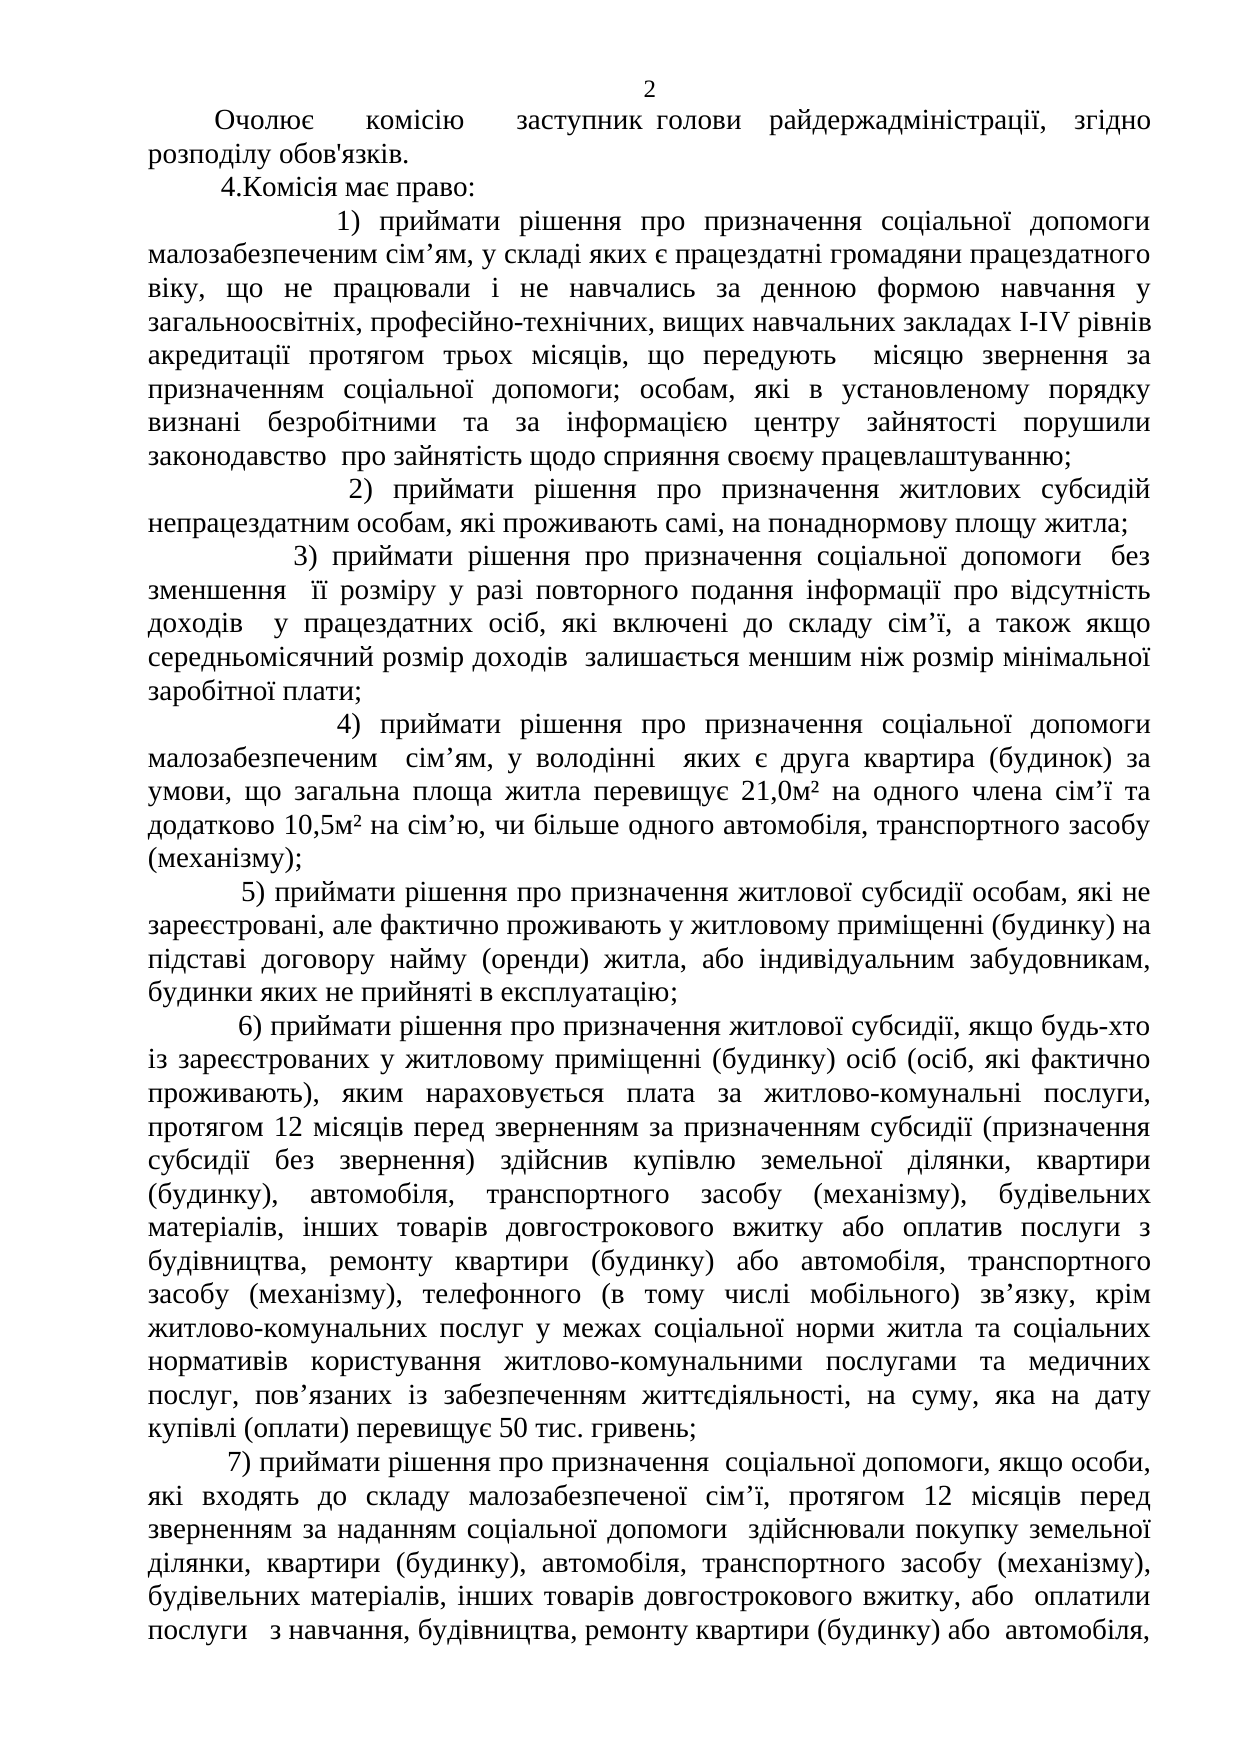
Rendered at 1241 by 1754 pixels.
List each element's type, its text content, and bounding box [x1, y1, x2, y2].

text 4) приймати рішення про призначення соціальної допомоги малозабезпеченим сім’ям, у володінні яких є друга квартира (будинок) за умови, що загальна площа житла перевищує 21,0м² на одного члена сім’ї та додатково 10,5м² на сім’ю, чи більше одного автомобіля, транспортного засобу (механізму); [148, 706, 1152, 874]
text 2) приймати рішення про призначення житлових субсидій непрацездатним особам, які проживають самі, на понаднормову площу житла; [148, 471, 1152, 538]
text 4.Комісія має право: [148, 169, 1152, 203]
text 1) приймати рішення про призначення соціальної допомоги малозабезпеченим сім’ям, у складі яких є працездатні громадяни працездатного віку, що не працювали і не навчались за денною формою навчання у загальноосвітніх, професійно-технічних, вищих навчальних закладах І-ІV рівнів акредитації протягом трьох місяців, що передують місяцю звернення за призначенням соціальної допомоги; особам, які в установленому порядку визнані безробітними та за інформацією центру зайнятості порушили законодавство про зайнятість щодо сприяння своєму працевлаштуванню; [148, 203, 1152, 471]
text 5) приймати рішення про призначення житлової субсидії особам, які не зареєстровані, але фактично проживають у житловому приміщенні (будинку) на підставі договору найму (оренди) житла, або індивідуальним забудовникам, будинки яких не прийняті в експлуатацію; [148, 874, 1152, 1008]
text Очолює комісію заступник голови райдержадміністрації, згідно розподілу обов'язків. [148, 102, 1152, 169]
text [148, 1444, 1152, 1645]
text 3) приймати рішення про призначення соціальної допомоги без зменшення її розміру у разі повторного подання інформації про відсутність доходів у працездатних осіб, які включені до складу сім’ї, а також якщо середньомісячний розмір доходів залишається меншим ніж розмір мінімальної заробітної плати; [148, 538, 1152, 706]
text 6) приймати рішення про призначення житлової субсидії, якщо будь-хто із зареєстрованих у житловому приміщенні (будинку) осіб (осіб, які фактично проживають), яким нараховується плата за житлово-комунальні послуги, протягом 12 місяців перед зверненням за призначенням субсидії (призначення субсидії без звернення) здійснив купівлю земельної ділянки, квартири (будинку), автомобіля, транспортного засобу (механізму), будівельних матеріалів, інших товарів довгострокового вжитку або оплатив послуги з будівництва, ремонту квартири (будинку) або автомобіля, транспортного засобу (механізму), телефонного (в тому числі мобільного) зв’язку, крім житлово-комунальних послуг у межах соціальної норми житла та соціальних нормативів користування житлово-комунальними послугами та медичних послуг, пов’язаних із забезпеченням життєдіяльності, на суму, яка на дату купівлі (оплати) перевищує 50 тис. гривень; [148, 1008, 1152, 1444]
